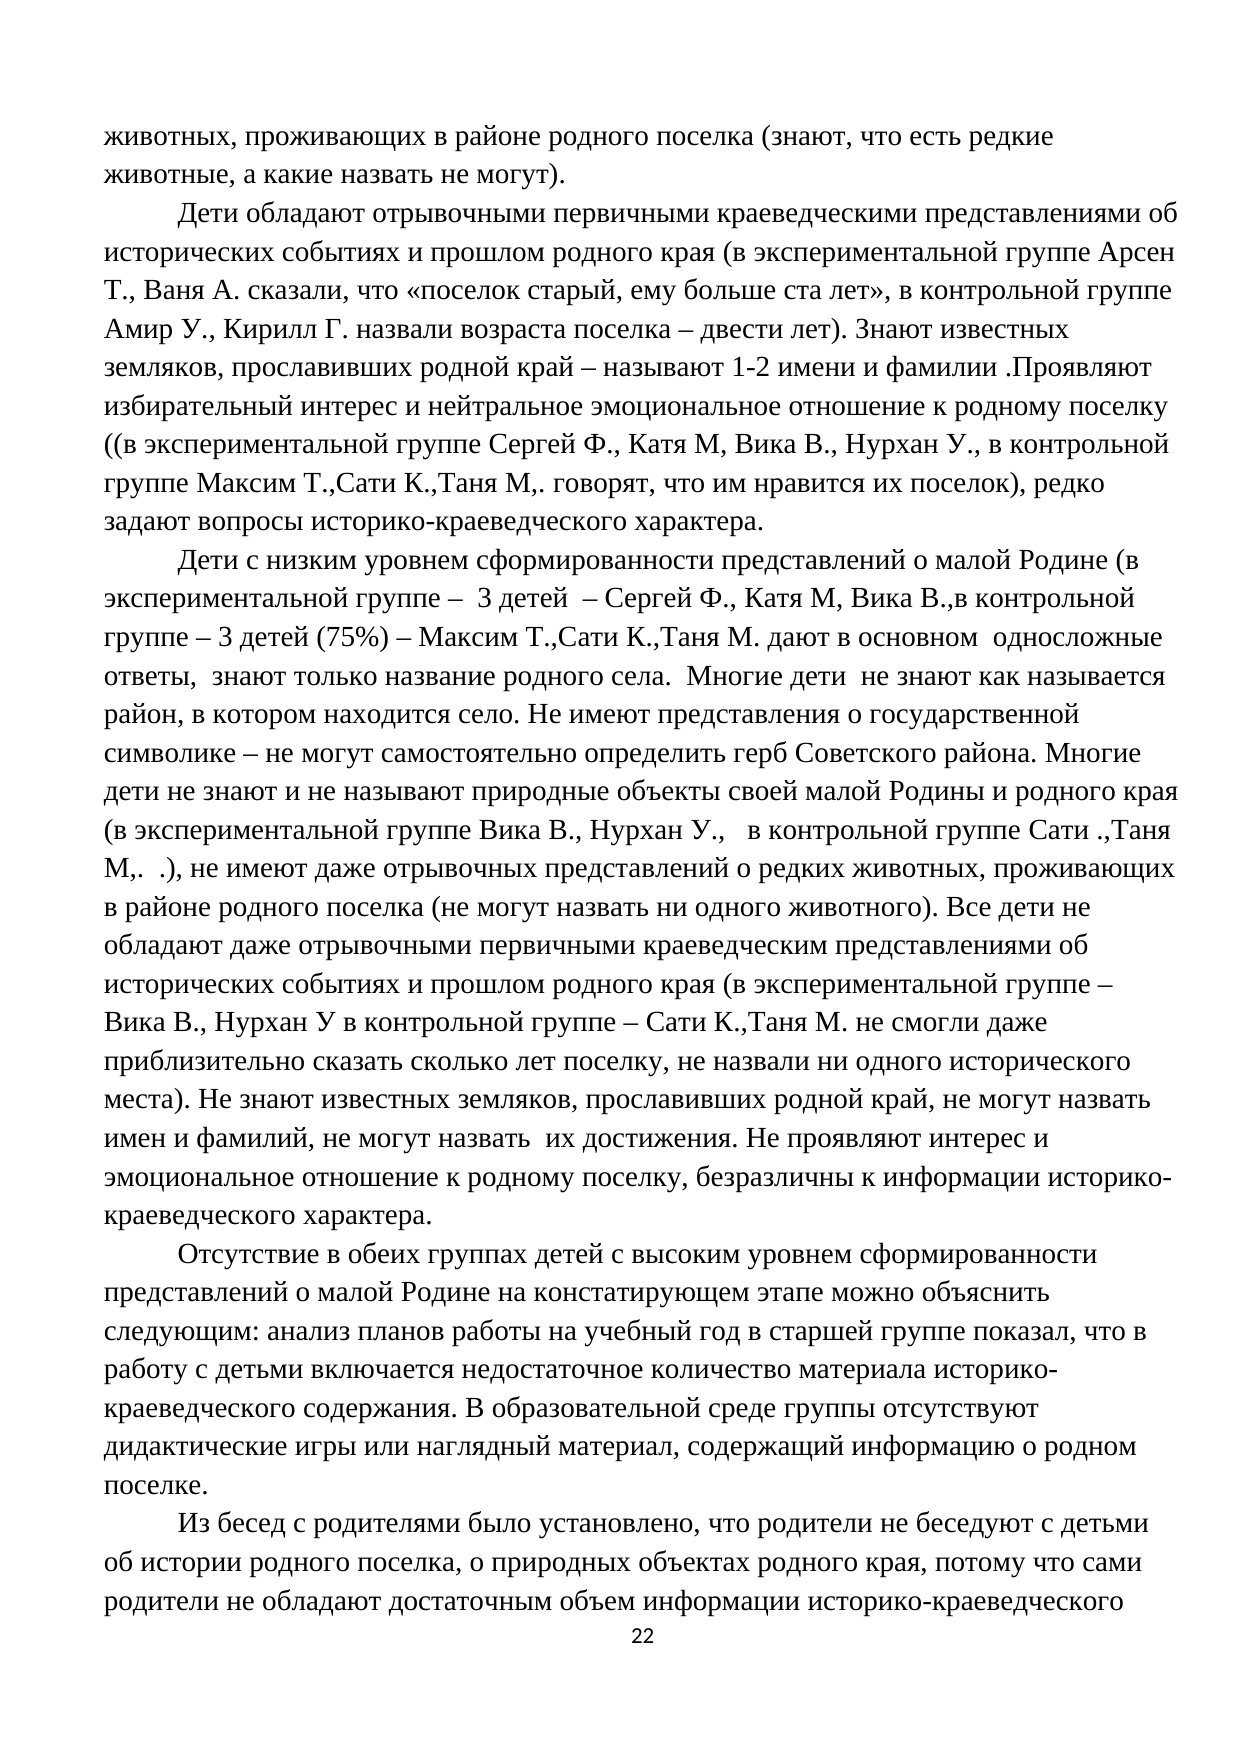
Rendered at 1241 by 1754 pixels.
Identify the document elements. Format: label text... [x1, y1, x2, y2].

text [103, 118, 1181, 190]
text Дети обладают отрывочными первичными краеведческими представлениями об исторических событиях и прошлом родного края (в экспериментальной группе Арсен Т., Ваня А. сказали, что «поселок старый, ему больше ста лет», в контрольной группе Амир У., Кирилл Г. назвали возраста поселка – двести лет). Знают известных земляков, прославивших родной край – называют 1-2 имени и фамилии .Проявляют избирательный интерес и нейтральное эмоциональное отношение к родному поселку ((в экспериментальной группе Сергей Ф., Катя М, Вика В., Нурхан У., в контрольной группе Максим Т.,Сати К.,Таня М,. говорят, что им нравится их поселок), редко задают вопросы историко-краеведческого характера. [103, 195, 1181, 537]
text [103, 1506, 1181, 1616]
text Отсутствие в обеих группах детей с высоким уровнем сформированности представлений о малой Родине на констатирующем этапе можно объяснить следующим: анализ планов работы на учебный год в старшей группе показал, что в работу с детьми включается недостаточное количество материала историко-краеведческого содержания. В образовательной среде группы отсутствуют дидактические игры или наглядный материал, содержащий информацию о родном поселке. [103, 1236, 1181, 1501]
text Дети с низким уровнем сформированности представлений о малой Родине (в экспериментальной группе – 3 детей – Сергей Ф., Катя М, Вика В.,в контрольной группе – 3 детей (75%) – Максим Т.,Сати К.,Таня М. дают в основном односложные ответы, знают только название родного села. Многие дети не знают как называется район, в котором находится село. Не имеют представления о государственной символике – не могут самостоятельно определить герб Советского района. Многие дети не знают и не называют природные объекты своей малой Родины и родного края (в экспериментальной группе Вика В., Нурхан У., в контрольной группе Сати .,Таня М,. .), не имеют даже отрывочных представлений о редких животных, проживающих в районе родного поселка (не могут назвать ни одного животного). Все дети не обладают даже отрывочными первичными краеведческим представлениями об исторических событиях и прошлом родного края (в экспериментальной группе – Вика В., Нурхан У в контрольной группе – Сати К.,Таня М. не смогли даже приблизительно сказать сколько лет поселку, не назвали ни одного исторического места). Не знают известных земляков, прославивших родной край, не могут назвать имен и фамилий, не могут назвать их достижения. Не проявляют интерес и эмоциональное отношение к родному поселку, безразличны к информации историко-краеведческого характера. [103, 542, 1181, 1231]
